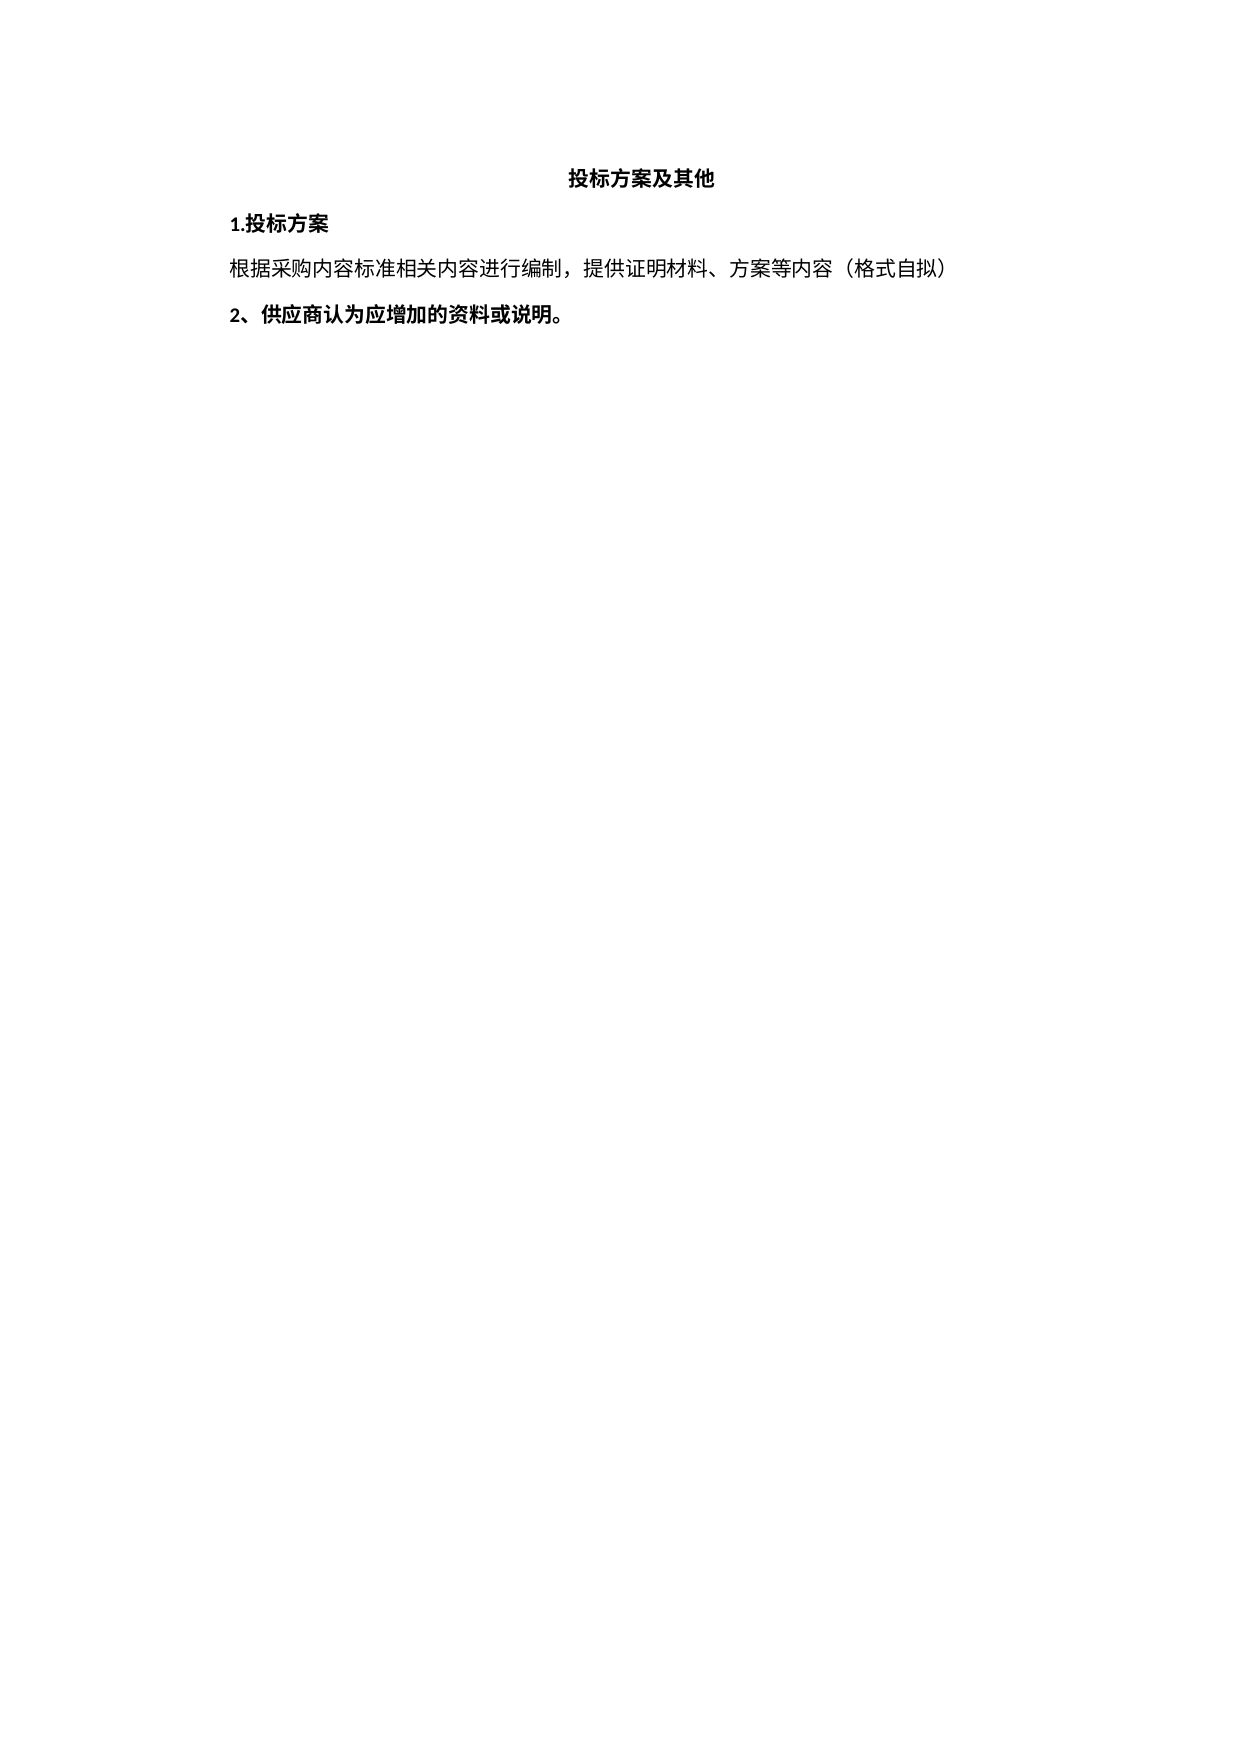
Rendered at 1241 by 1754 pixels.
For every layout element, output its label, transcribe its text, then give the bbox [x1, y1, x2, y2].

text 根据采购内容标准相关内容进行编制，提供证明材料、方案等内容（格式自拟） [187, 253, 1053, 283]
text 2、供应商认为应增加的资料或说明。 [187, 298, 1053, 328]
text 1.投标方案 [187, 207, 1053, 237]
text 投标方案及其他 [187, 162, 1053, 192]
